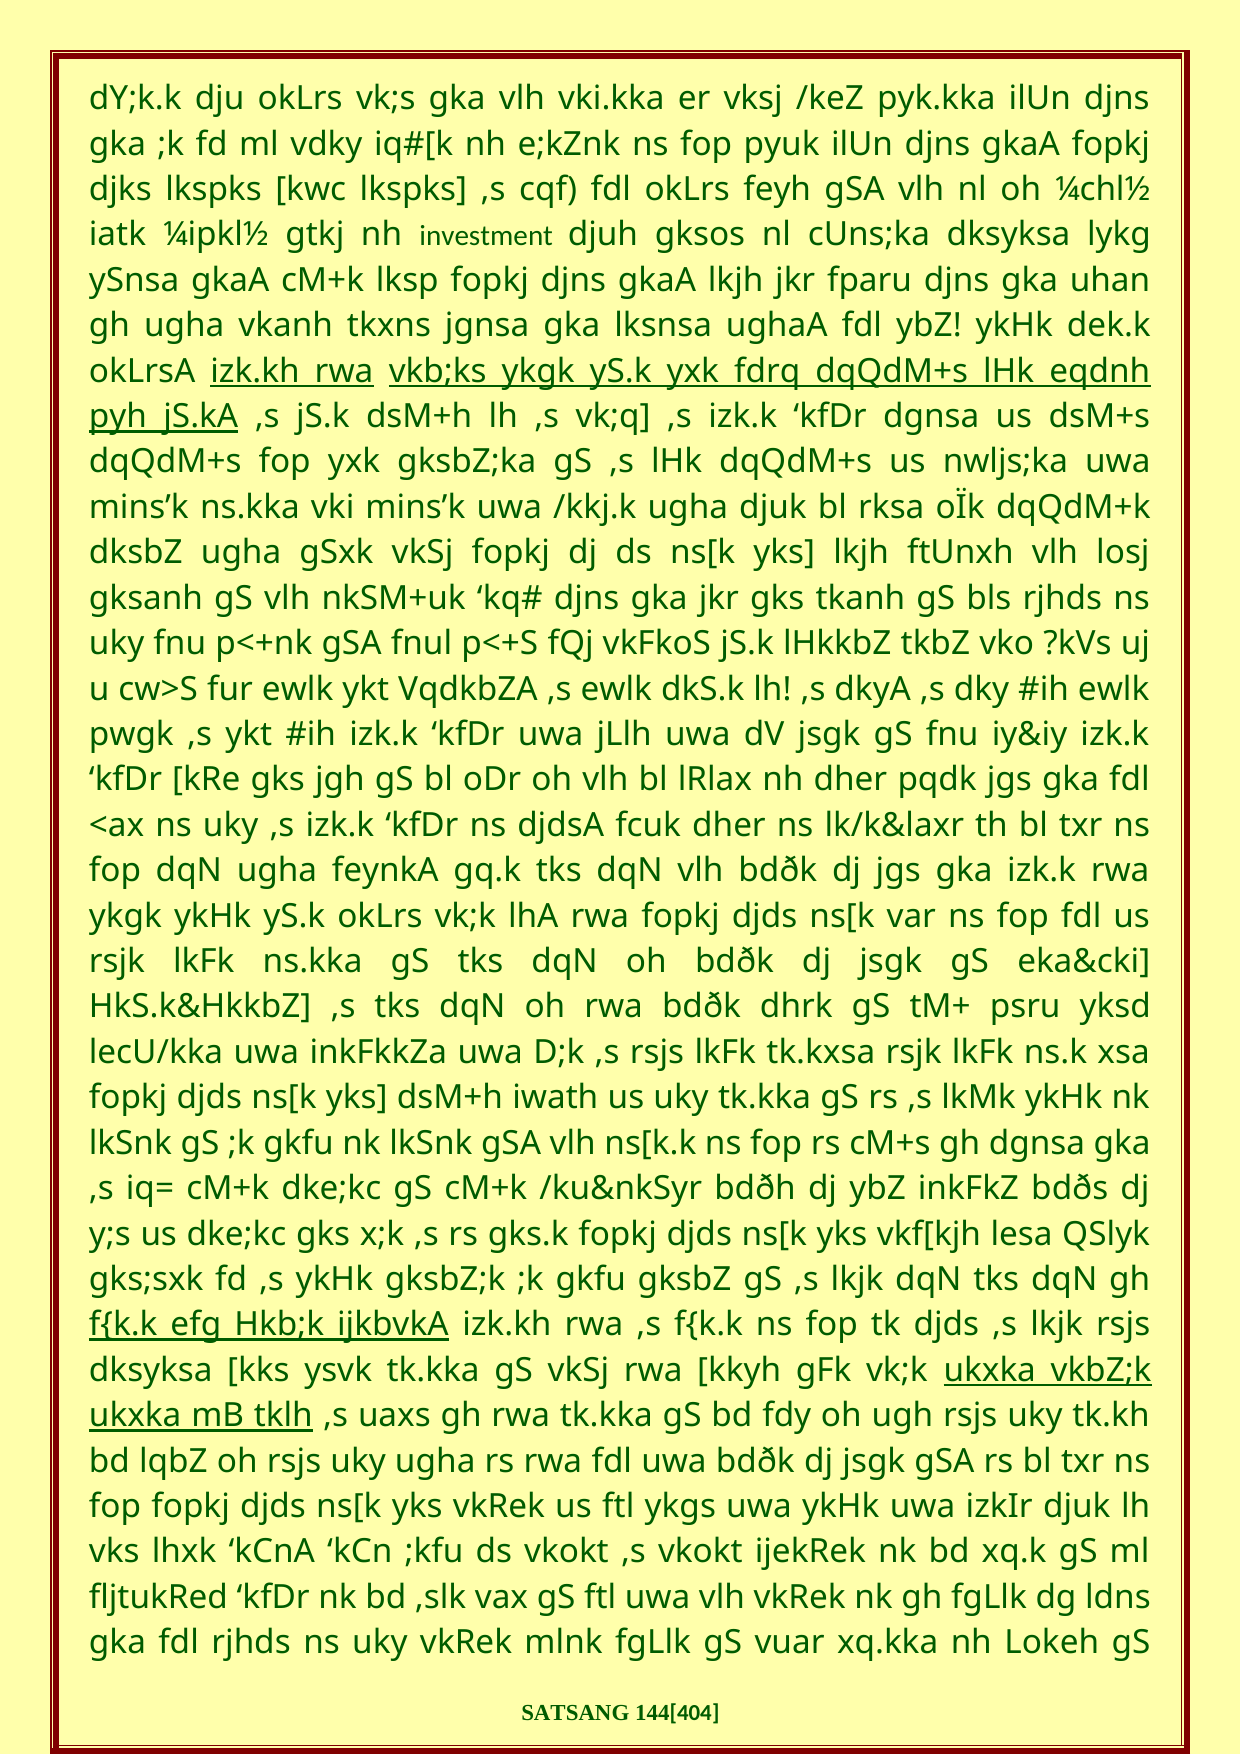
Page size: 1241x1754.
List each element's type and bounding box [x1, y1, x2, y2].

text [89, 74, 1152, 1663]
